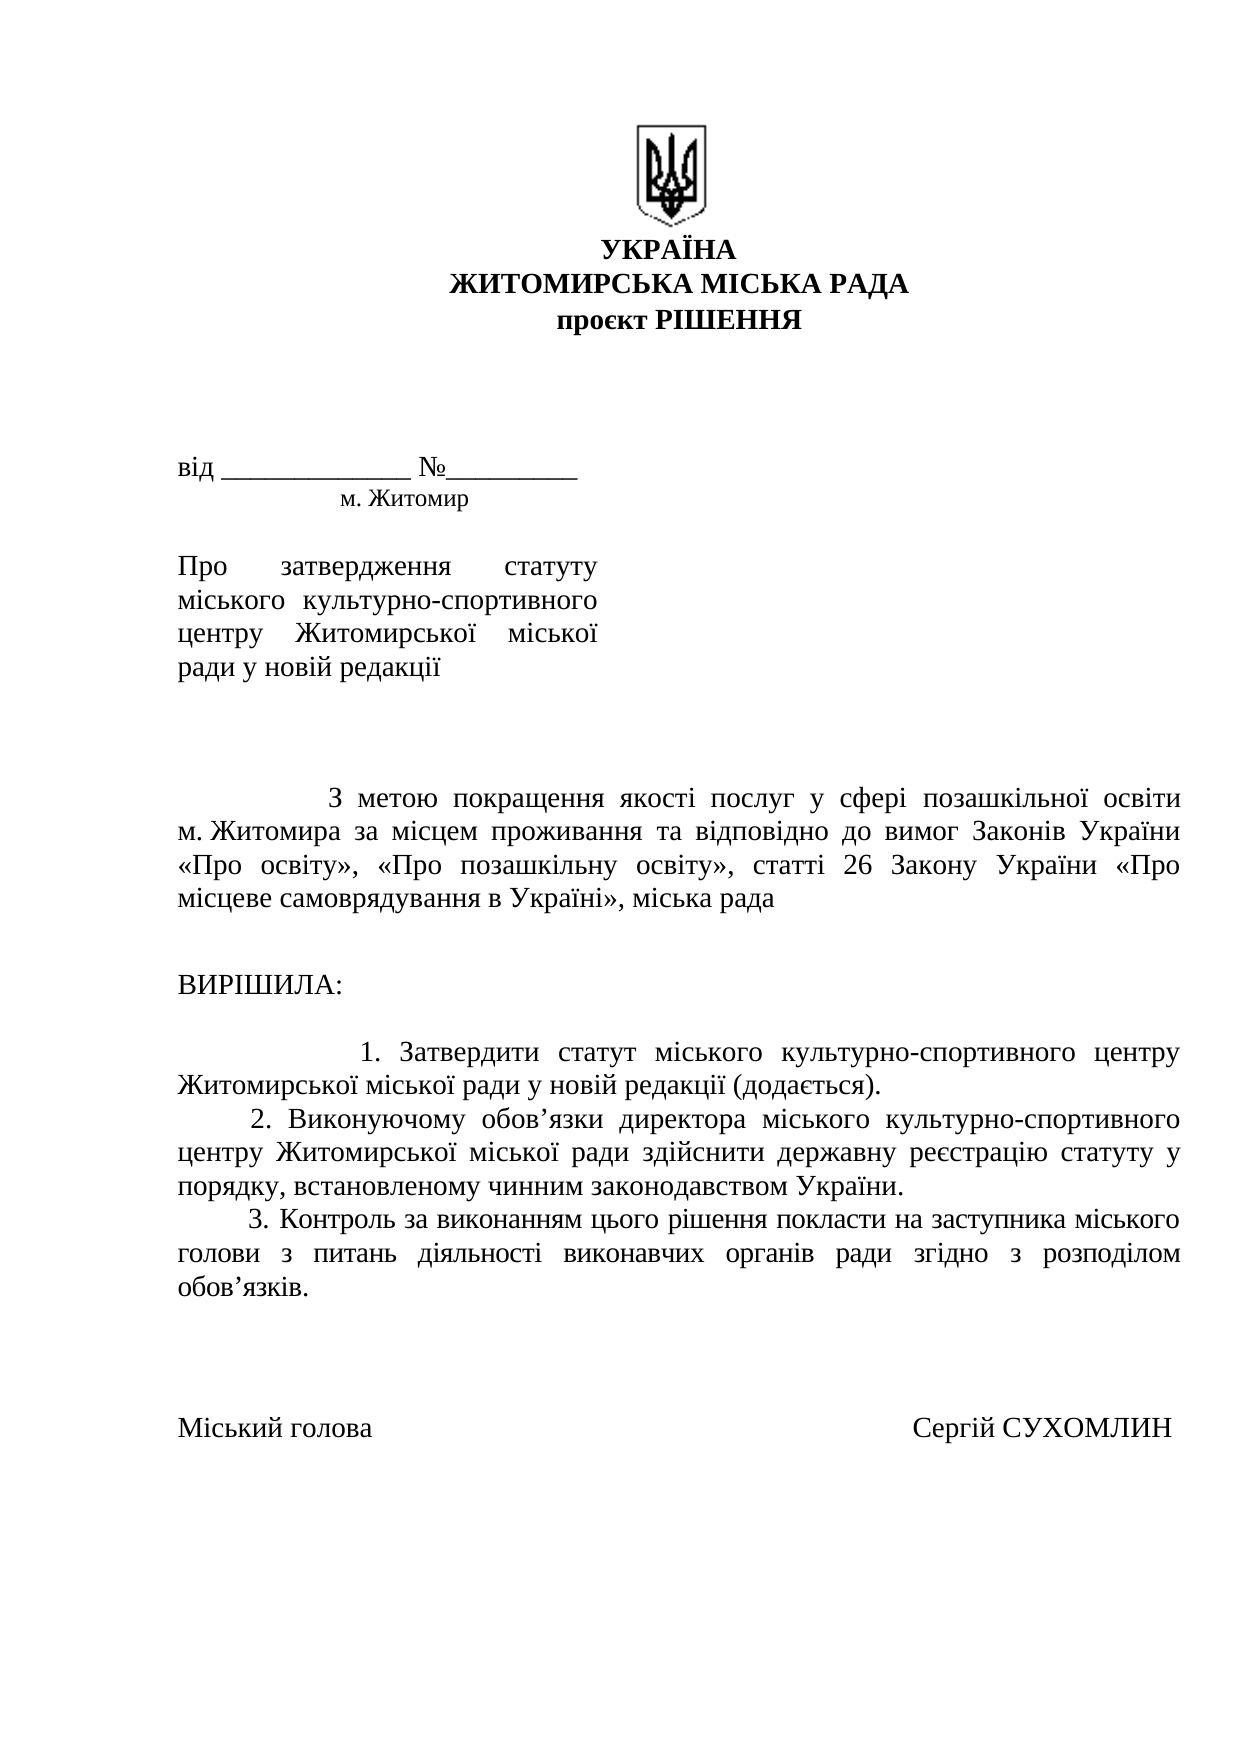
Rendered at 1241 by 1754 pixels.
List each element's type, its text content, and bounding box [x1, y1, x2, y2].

text З метою покращення якості послуг у сфері позашкільної освіти м. Житомира за місцем проживання та відповідно до вимог Законів України «Про освіту», «Про позашкільну освіту», статті 26 Закону України «Про місцеве самоврядування в Україні», міська рада [177, 780, 1181, 914]
text 1. Затвердити статут міського культурно-спортивного центру Житомирської міської ради у новій редакції (додається). [177, 1034, 1181, 1101]
text ЖИТОМИРСЬКА МІСЬКА РАДА [177, 266, 1181, 299]
text від _____________ №_________ [177, 449, 1181, 483]
text 2. Виконуючому обов’язки директора міського культурно-спортивного центру Житомирської міської ради здійснити державну реєстрацію статуту у порядку, встановленому чинним законодавством України. [177, 1101, 1181, 1202]
text УКРАЇНА [177, 118, 1196, 266]
text м. Житомир [177, 483, 1181, 512]
table_header Про затвердження статуту міського культурно-спортивного центру Житомирської міської ради у новій редакції [166, 548, 609, 682]
text ВИРІШИЛА: [177, 967, 1181, 1000]
text Міський голова Сергій СУХОМЛИН [177, 1410, 1211, 1444]
text проєкт РІШЕННЯ [177, 299, 1181, 337]
text 3. Контроль за виконанням цього рішення покласти на заступника міського голови з питань діяльності виконавчих органів ради згідно з розподілом обов’язків. [177, 1202, 1181, 1302]
